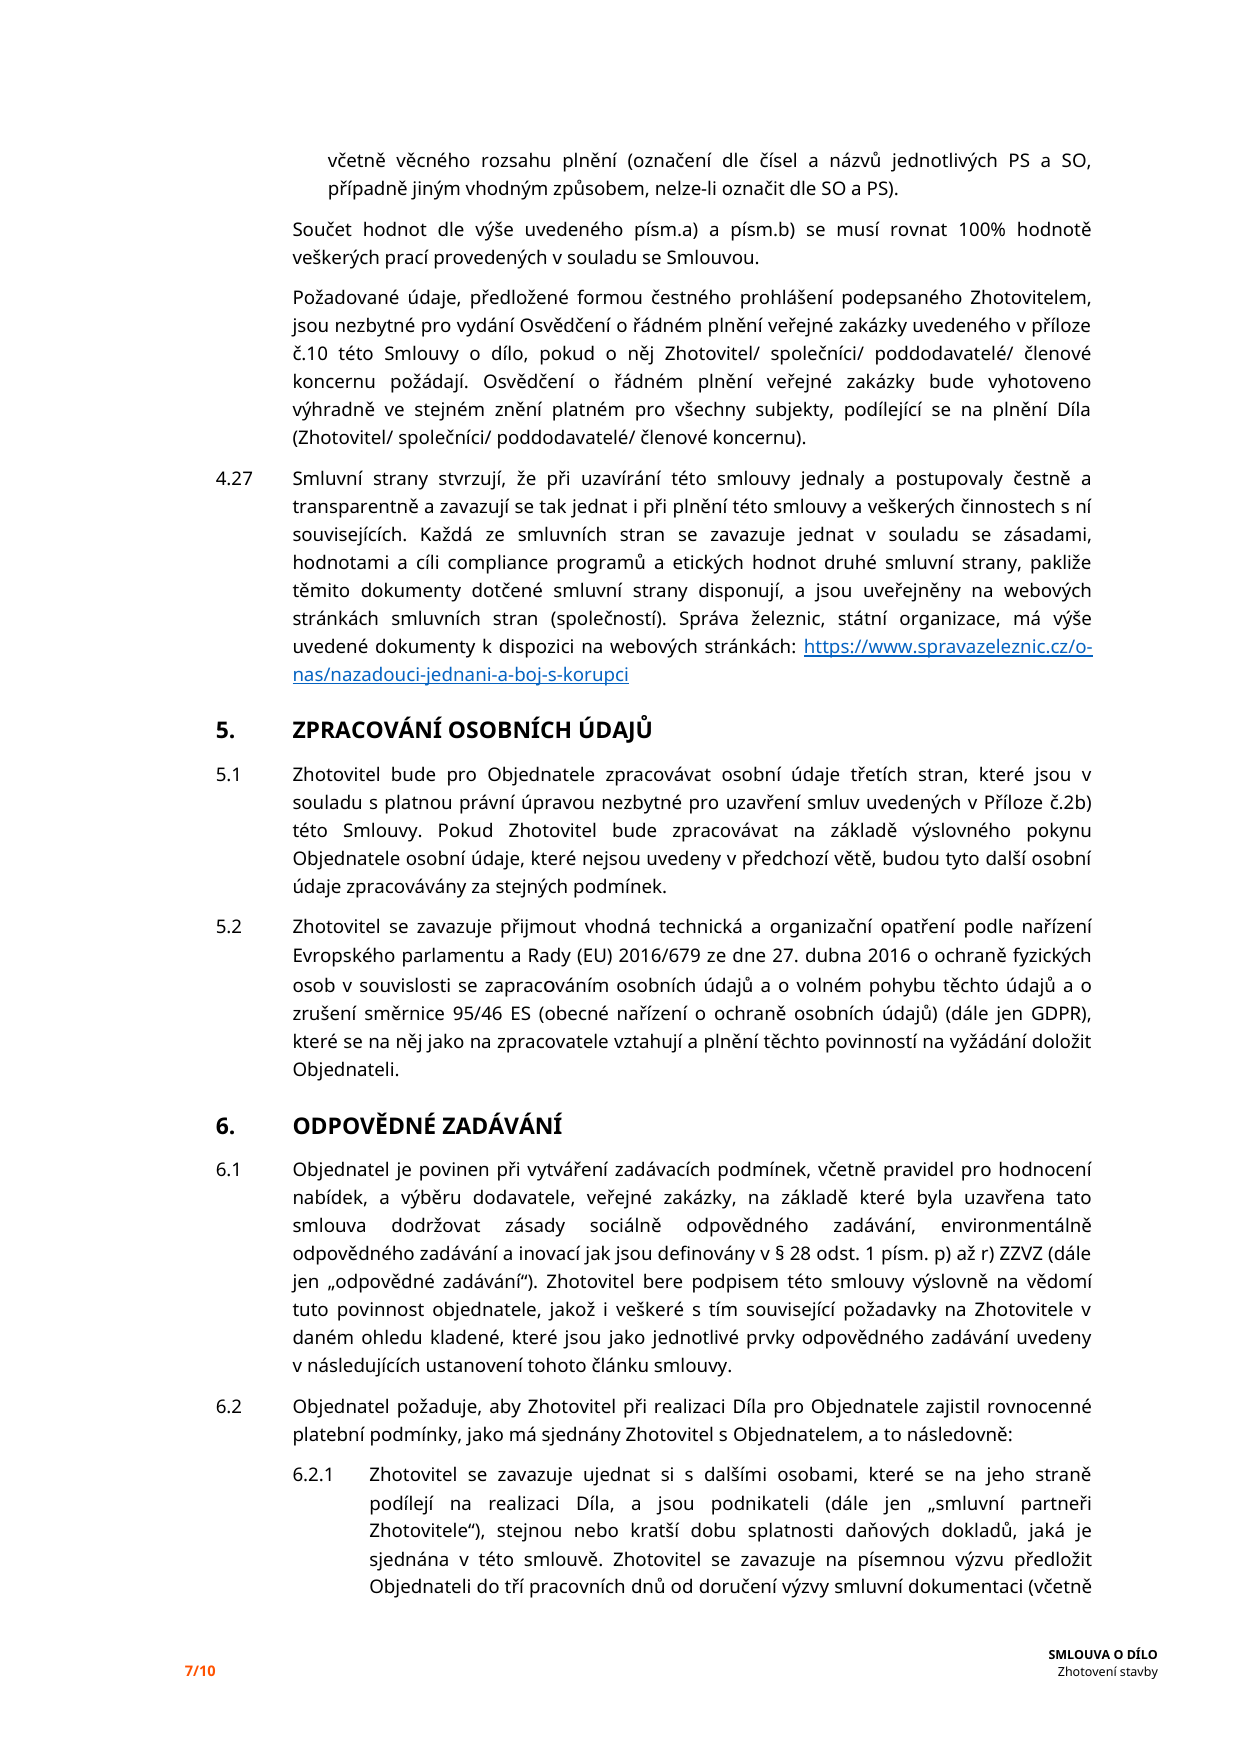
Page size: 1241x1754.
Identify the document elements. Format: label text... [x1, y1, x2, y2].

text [292, 147, 1093, 201]
text Součet hodnot dle výše uvedeného písm.a) a písm.b) se musí rovnat 100% hodnotě veškerých prací provedených v souladu se Smlouvou. [292, 216, 1093, 269]
text Požadované údaje, předložené formou čestného prohlášení podepsaného Zhotovitelem, jsou nezbytné pro vydání Osvědčení o řádném plnění veřejné zakázky uvedeného v příloze č.10 této Smlouvy o dílo, pokud o něj Zhotovitel/ společníci/ poddodavatelé/ členové koncernu požádají. Osvědčení o řádném plnění veřejné zakázky bude vyhotoveno výhradně ve stejném znění platném pro všechny subjekty, podílející se na plnění Díla (Zhotovitel/ společníci/ poddodavatelé/ členové koncernu). [292, 284, 1093, 450]
text Objednatel požaduje, aby Zhotovitel při realizaci Díla pro Objednatele zajistil rovnocenné platební podmínky, jako má sjednány Zhotovitel s Objednatelem, a to následovně: [216, 1393, 1093, 1447]
text Zhotovitel se zavazuje přijmout vhodná technická a organizační opatření podle nařízení Evropského parlamentu a Rady (EU) 2016/679 ze dne 27. dubna 2016 o ochraně fyzických osob v souvislosti se zapracováním osobních údajů a o volném pohybu těchto údajů a o zrušení směrnice 95/46 ES (obecné nařízení o ochraně osobních údajů) (dále jen GDPR), které se na něj jako na zpracovatele vztahují a plnění těchto povinností na vyžádání doložit Objednateli. [216, 914, 1093, 1082]
text ZPRACOVÁNÍ OSOBNÍCH ÚDAJŮ [216, 714, 1093, 746]
text Zhotovitel bude pro Objednatele zpracovávat osobní údaje třetích stran, které jsou v souladu s platnou právní úpravou nezbytné pro uzavření smluv uvedených v Příloze č.2b) této Smlouvy. Pokud Zhotovitel bude zpracovávat na základě výslovného pokynu Objednatele osobní údaje, které nejsou uvedeny v předchozí větě, budou tyto další osobní údaje zpracovávány za stejných podmínek. [216, 761, 1093, 899]
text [292, 1462, 1093, 1599]
text ODPOVĚDNÉ ZADÁVÁNÍ [216, 1110, 1093, 1141]
text Objednatel je povinen při vytváření zadávacích podmínek, včetně pravidel pro hodnocení nabídek, a výběru dodavatele, veřejné zakázky, na základě které byla uzavřena tato smlouva dodržovat zásady sociálně odpovědného zadávání, environmentálně odpovědného zadávání a inovací jak jsou definovány v § 28 odst. 1 písm. p) až r) ZZVZ (dále jen „odpovědné zadávání“). Zhotovitel bere podpisem této smlouvy výslovně na vědomí tuto povinnost objednatele, jakož i veškeré s tím související požadavky na Zhotovitele v daném ohledu kladené, které jsou jako jednotlivé prvky odpovědného zadávání uvedeny v následujících ustanovení tohoto článku smlouvy. [216, 1157, 1093, 1378]
text Smluvní strany stvrzují, že při uzavírání této smlouvy jednaly a postupovaly čestně a transparentně a zavazují se tak jednat i při plnění této smlouvy a veškerých činnostech s ní souvisejících. Každá ze smluvních stran se zavazuje jednat v souladu se zásadami, hodnotami a cíli compliance programů a etických hodnot druhé smluvní strany, pakliže těmito dokumenty dotčené smluvní strany disponují, a jsou uveřejněny na webových stránkách smluvních stran (společností). Správa železnic, státní organizace, má výše uvedené dokumenty k dispozici na webových stránkách: https://www.spravazeleznic.cz/o-nas/nazadouci-jednani-a-boj-s-korupci [216, 465, 1093, 687]
